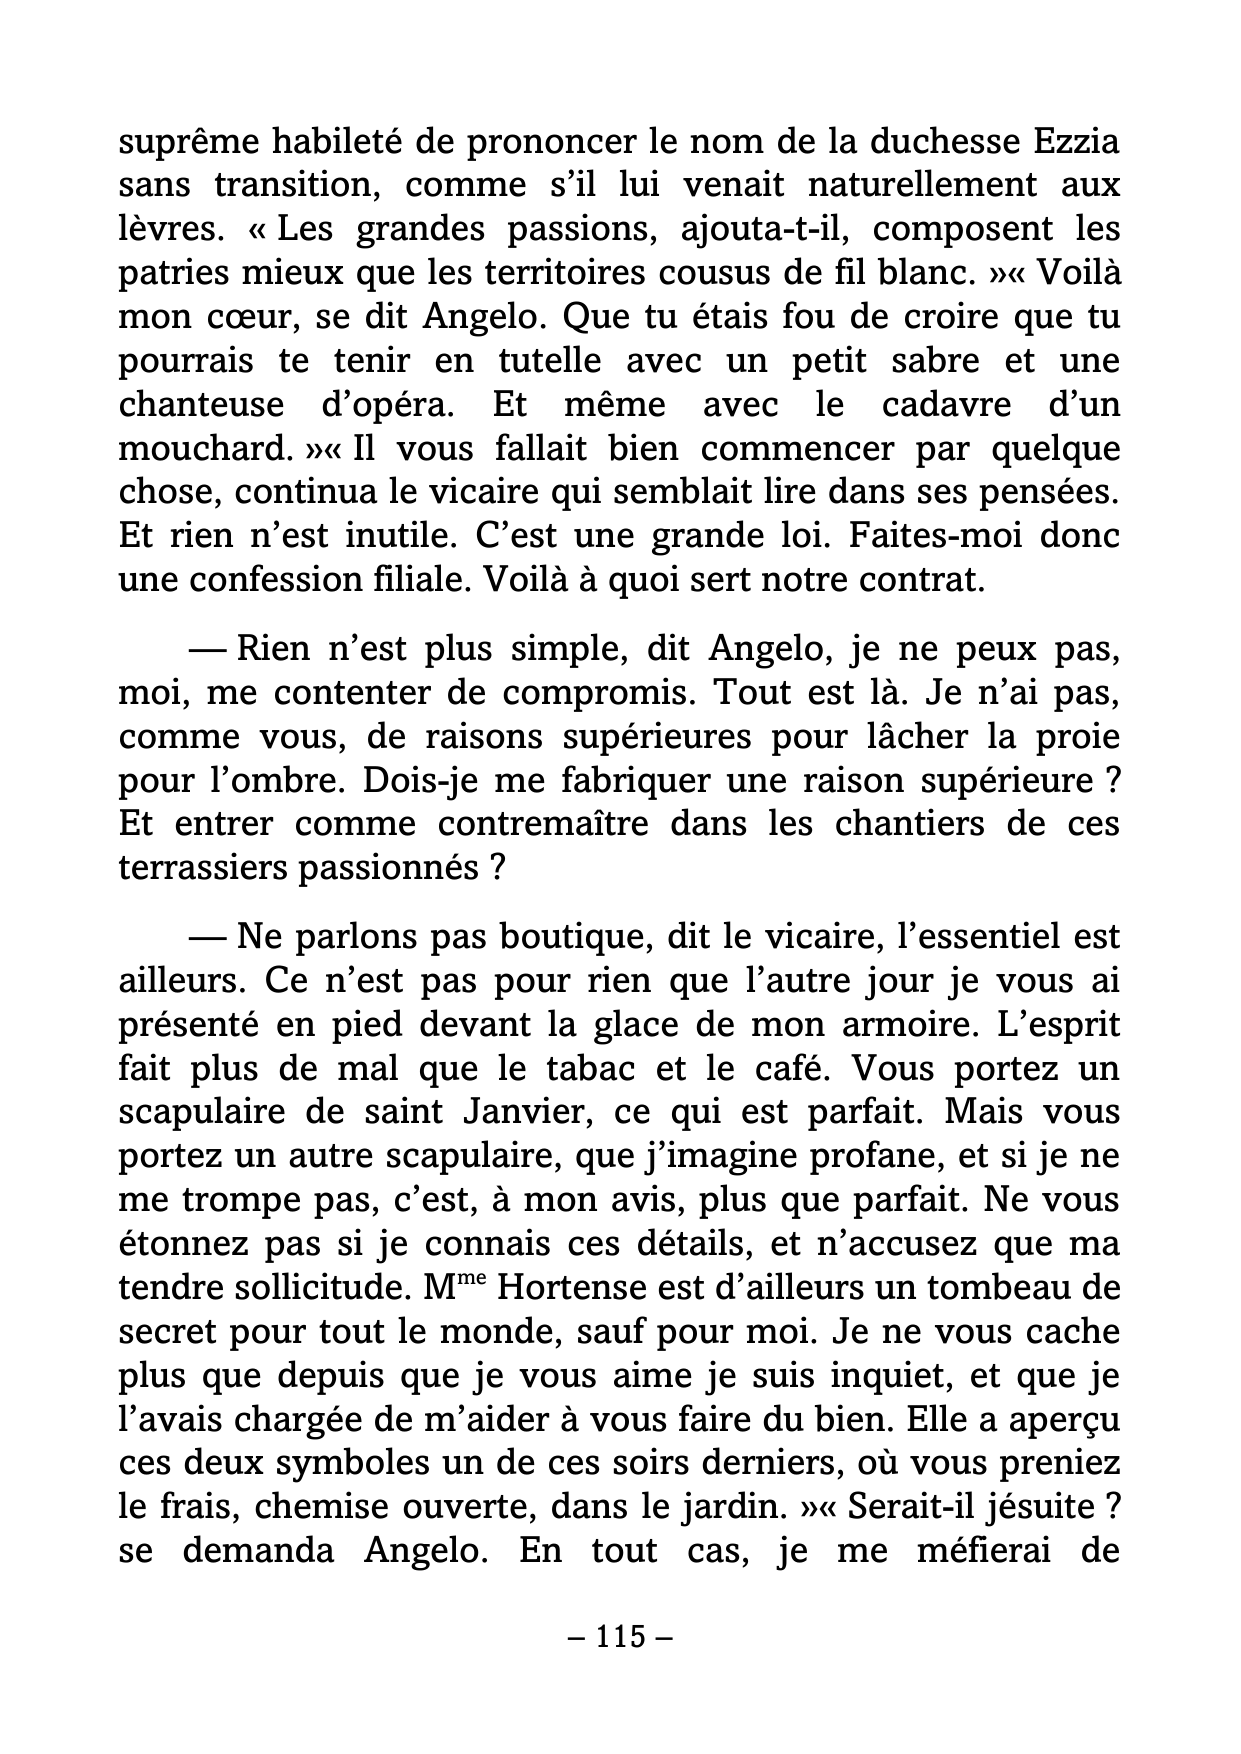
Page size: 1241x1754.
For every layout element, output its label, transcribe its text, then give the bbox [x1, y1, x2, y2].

text — Rien n’est plus simple, dit Angelo, je ne peux pas, moi, me contenter de compromis. Tout est là. Je n’ai pas, comme vous, de raisons supérieures pour lâcher la proie pour l’ombre. Dois-je me fabriquer une raison supérieure ? Et entrer comme contremaître dans les chantiers de ces terrassiers passionnés ? [118, 626, 1122, 889]
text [118, 118, 1122, 601]
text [118, 914, 1122, 1571]
